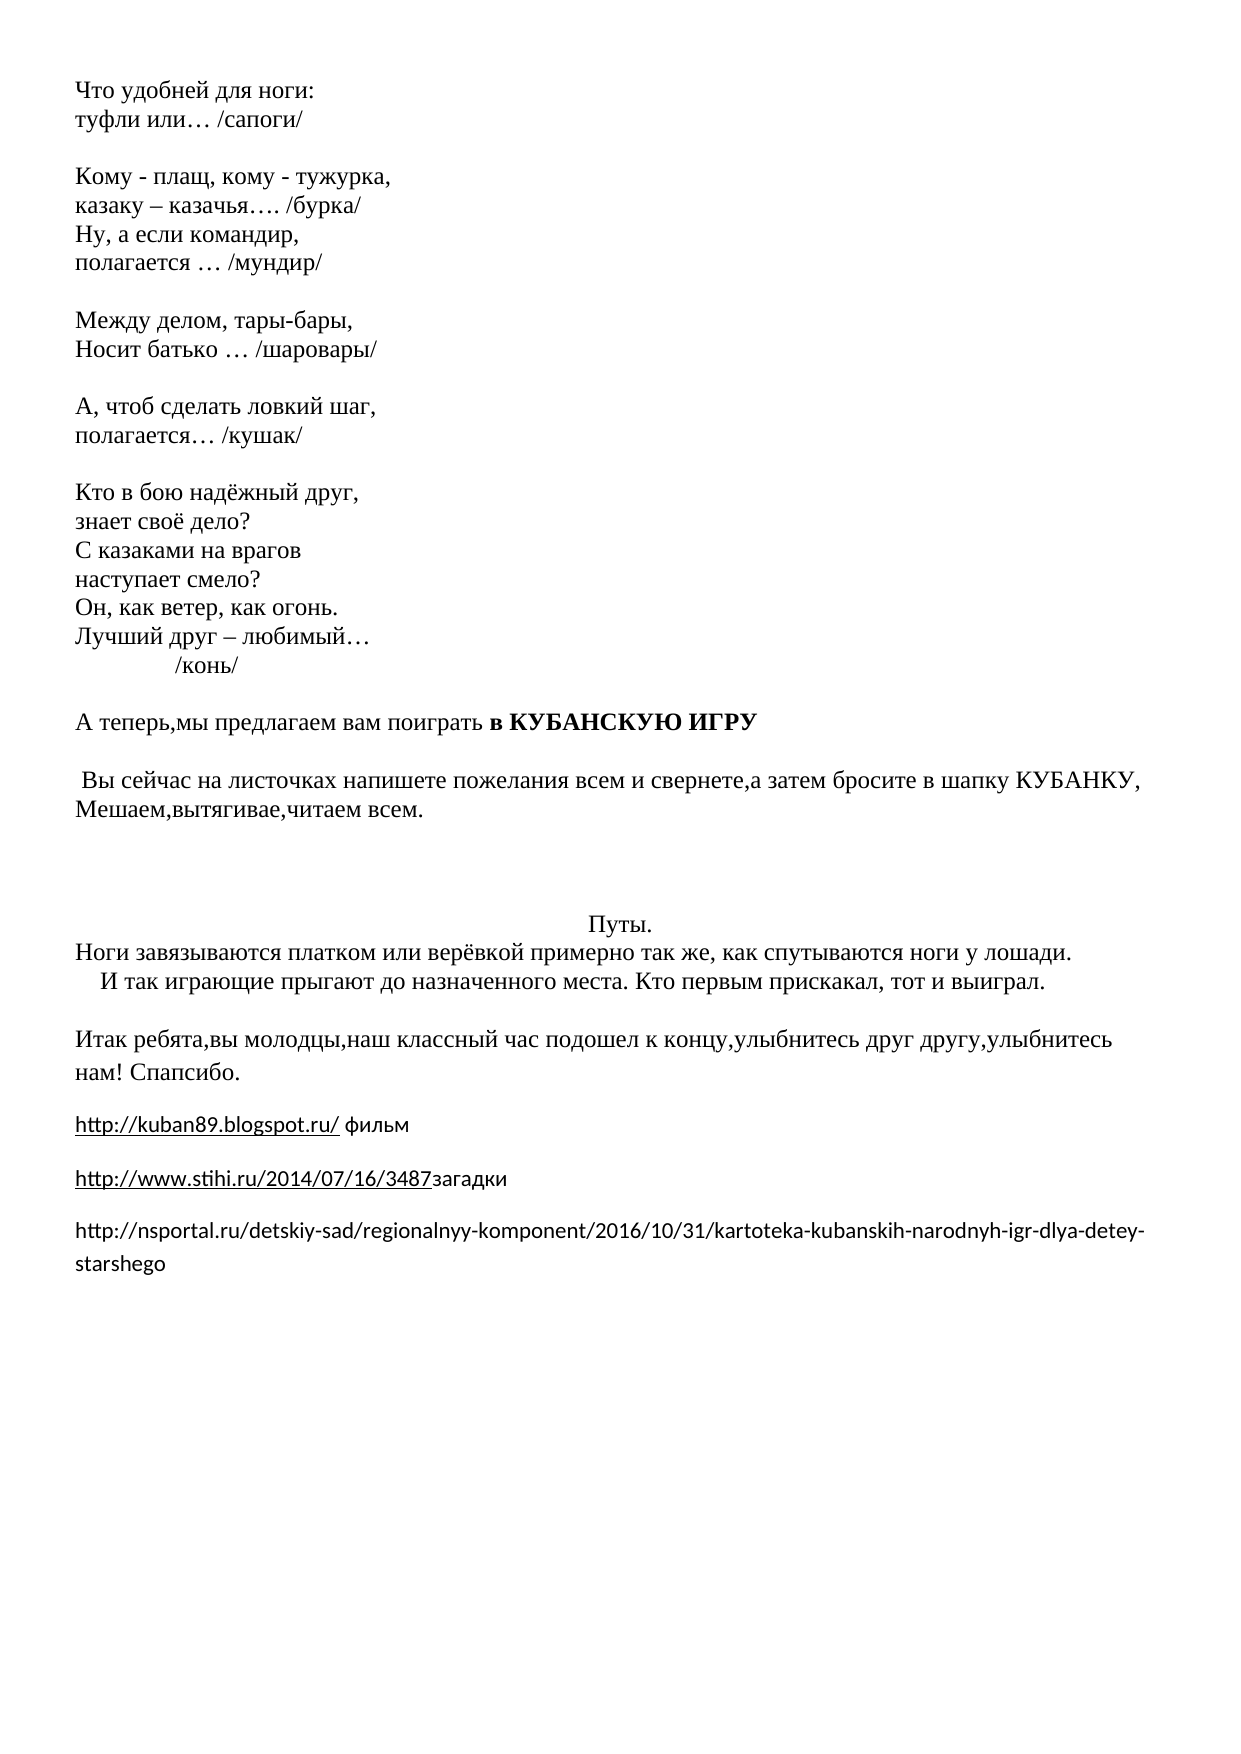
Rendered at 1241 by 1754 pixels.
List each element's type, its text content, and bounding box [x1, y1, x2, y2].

text Путы. [75, 909, 1165, 937]
text http://nsportal.ru/detskiy-sad/regionalnyy-komponent/2016/10/31/kartoteka-kubanskih-narodnyh-igr-dlya-detey-starshego [75, 1217, 1165, 1277]
text http://kuban89.blogspot.ru/ фильм [75, 1111, 1165, 1139]
text Вы сейчас на листочках напишете пожелания всем и свернете,а затем бросите в шапку КУБАНКУ, [75, 765, 1165, 794]
text Ноги завязываются платком или верёвкой примерно так же, как спутываются ноги у лошади. [75, 937, 1165, 966]
text А, чтоб сделать ловкий шаг, полагается… /кушак/ Кто в бою надёжный друг, знает своё дело? С казаками на врагов наступает смело? Он, как ветер, как огонь. Лучший друг – любимый… /конь/ [75, 391, 1165, 679]
text А теперь,мы предлагаем вам поиграть в КУБАНСКУЮ ИГРУ [75, 707, 1165, 736]
text http://www.stihi.ru/2014/07/16/3487загадки [75, 1164, 1165, 1192]
text Мешаем,вытягивае,читаем всем. [75, 794, 1165, 822]
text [75, 75, 1165, 362]
text И так играющие прыгают до назначенного места. Кто первым прискакал, тот и выиграл. [75, 966, 1165, 995]
text Итак ребята,вы молодцы,наш классный час подошел к концу,улыбнитесь друг другу,улыбнитесь нам! Спапсибо. [75, 1024, 1165, 1086]
